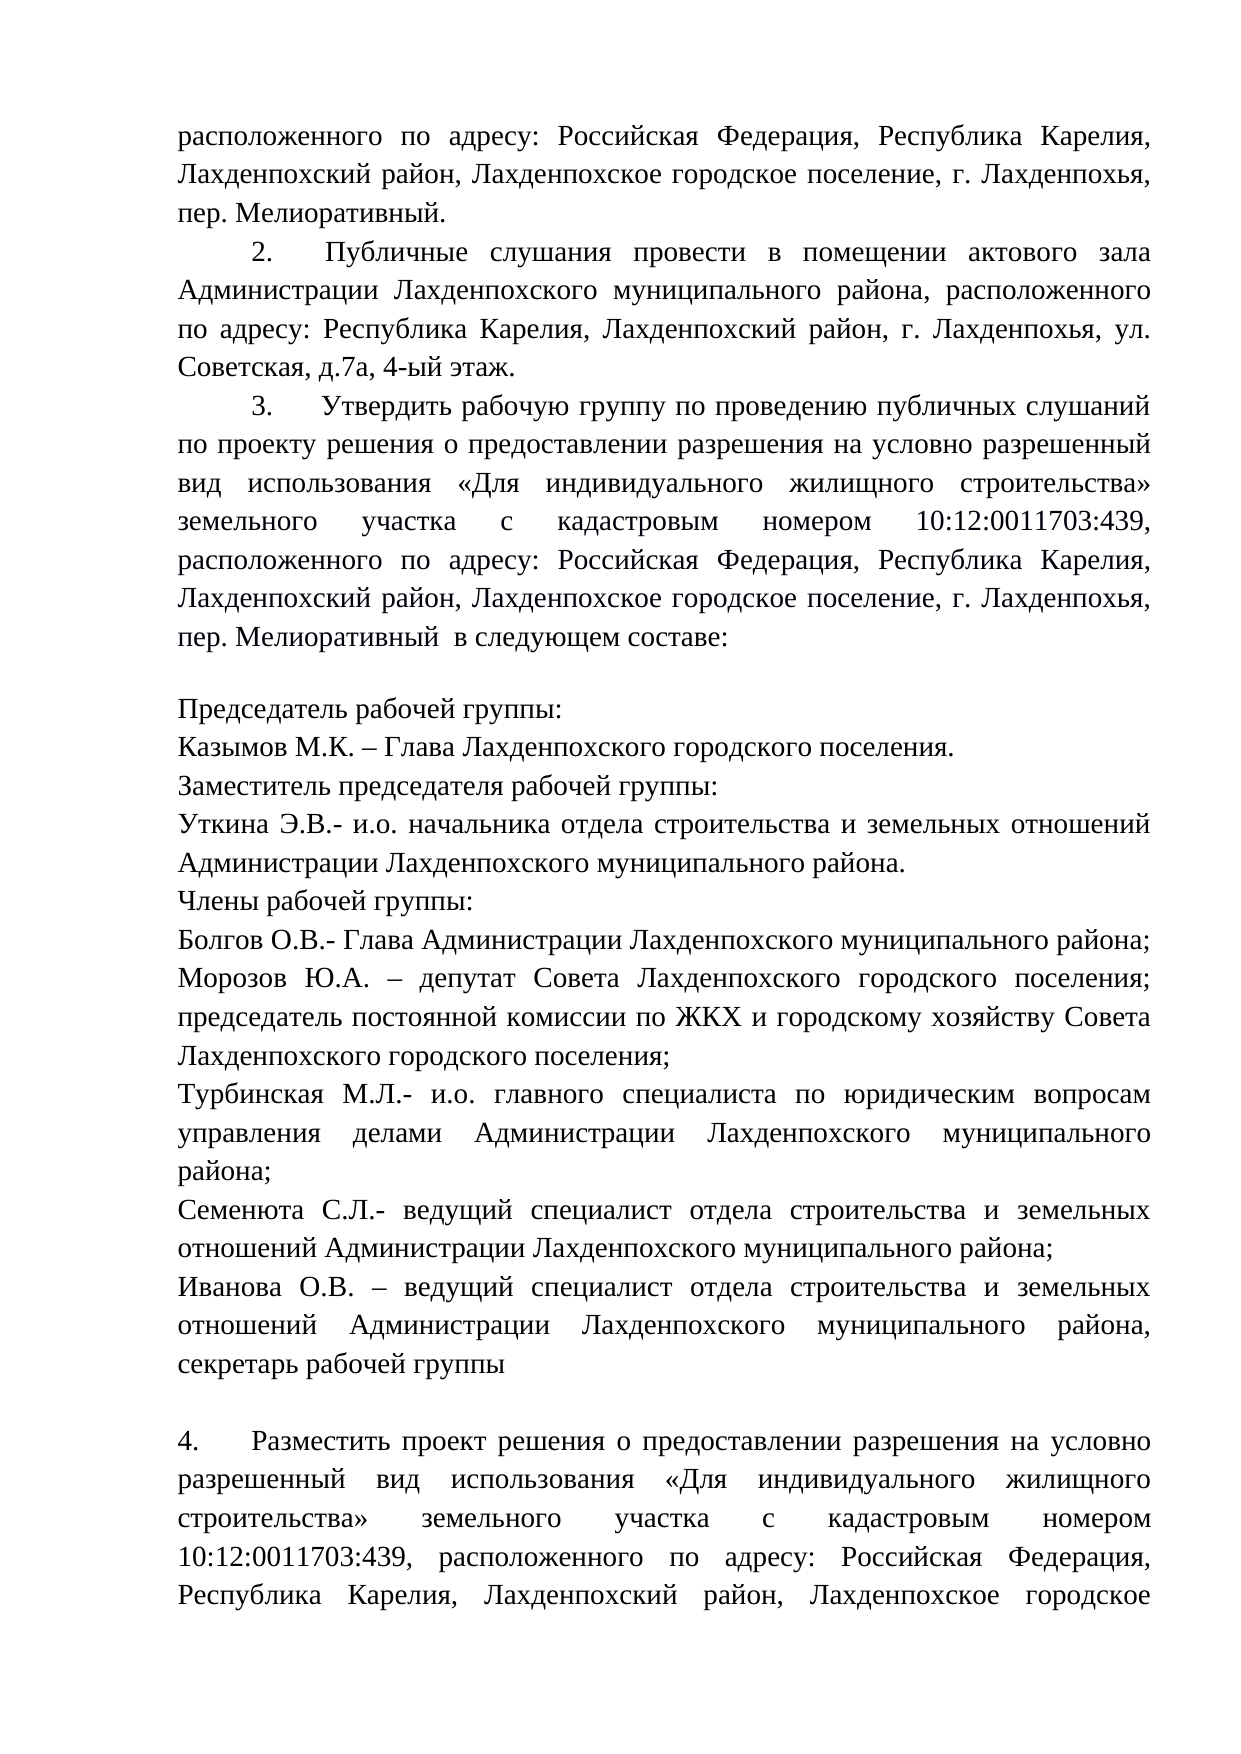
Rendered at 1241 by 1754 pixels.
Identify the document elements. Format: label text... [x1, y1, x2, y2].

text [177, 118, 1152, 229]
text Уткина Э.В.- и.о. начальника отдела строительства и земельных отношений Администрации Лахденпохского муниципального района. [177, 806, 1152, 878]
text 2. Публичные слушания провести в помещении актового зала Администрации Лахденпохского муниципального района, расположенного по адресу: Республика Карелия, Лахденпохский район, г. Лахденпохья, ул. Советская, д.7а, 4-ый этаж. [177, 234, 1152, 383]
text Казымов М.К. – Глава Лахденпохского городского поселения. [177, 729, 1152, 763]
text 3. Утвердить рабочую группу по проведению публичных слушаний по проекту решения о предоставлении разрешения на условно разрешенный вид использования «Для индивидуального жилищного строительства» земельного участка c кадастровым номером 10:12:0011703:439, расположенного по адресу: Российская Федерация, Республика Карелия, Лахденпохский район, Лахденпохское городское поселение, г. Лахденпохья, пер. Мелиоративный в следующем составе: [177, 388, 1152, 653]
text Болгов О.В.- Глава Администрации Лахденпохского муниципального района; [177, 922, 1152, 956]
text Заместитель председателя рабочей группы: [177, 768, 1152, 801]
text Семенюта С.Л.- ведущий специалист отдела строительства и земельных отношений Администрации Лахденпохского муниципального района; [177, 1192, 1152, 1264]
text Иванова О.В. – ведущий специалист отдела строительства и земельных отношений Администрации Лахденпохского муниципального района, секретарь рабочей группы [177, 1269, 1152, 1379]
text Председатель рабочей группы: [177, 691, 1152, 724]
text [177, 1423, 1152, 1611]
text Морозов Ю.А. – депутат Совета Лахденпохского городского поселения; председатель постоянной комиссии по ЖКХ и городскому хозяйству Совета Лахденпохского городского поселения; [177, 961, 1152, 1071]
text Турбинская М.Л.- и.о. главного специалиста по юридическим вопросам управления делами Администрации Лахденпохского муниципального района; [177, 1076, 1152, 1187]
text Члены рабочей группы: [177, 883, 1152, 917]
